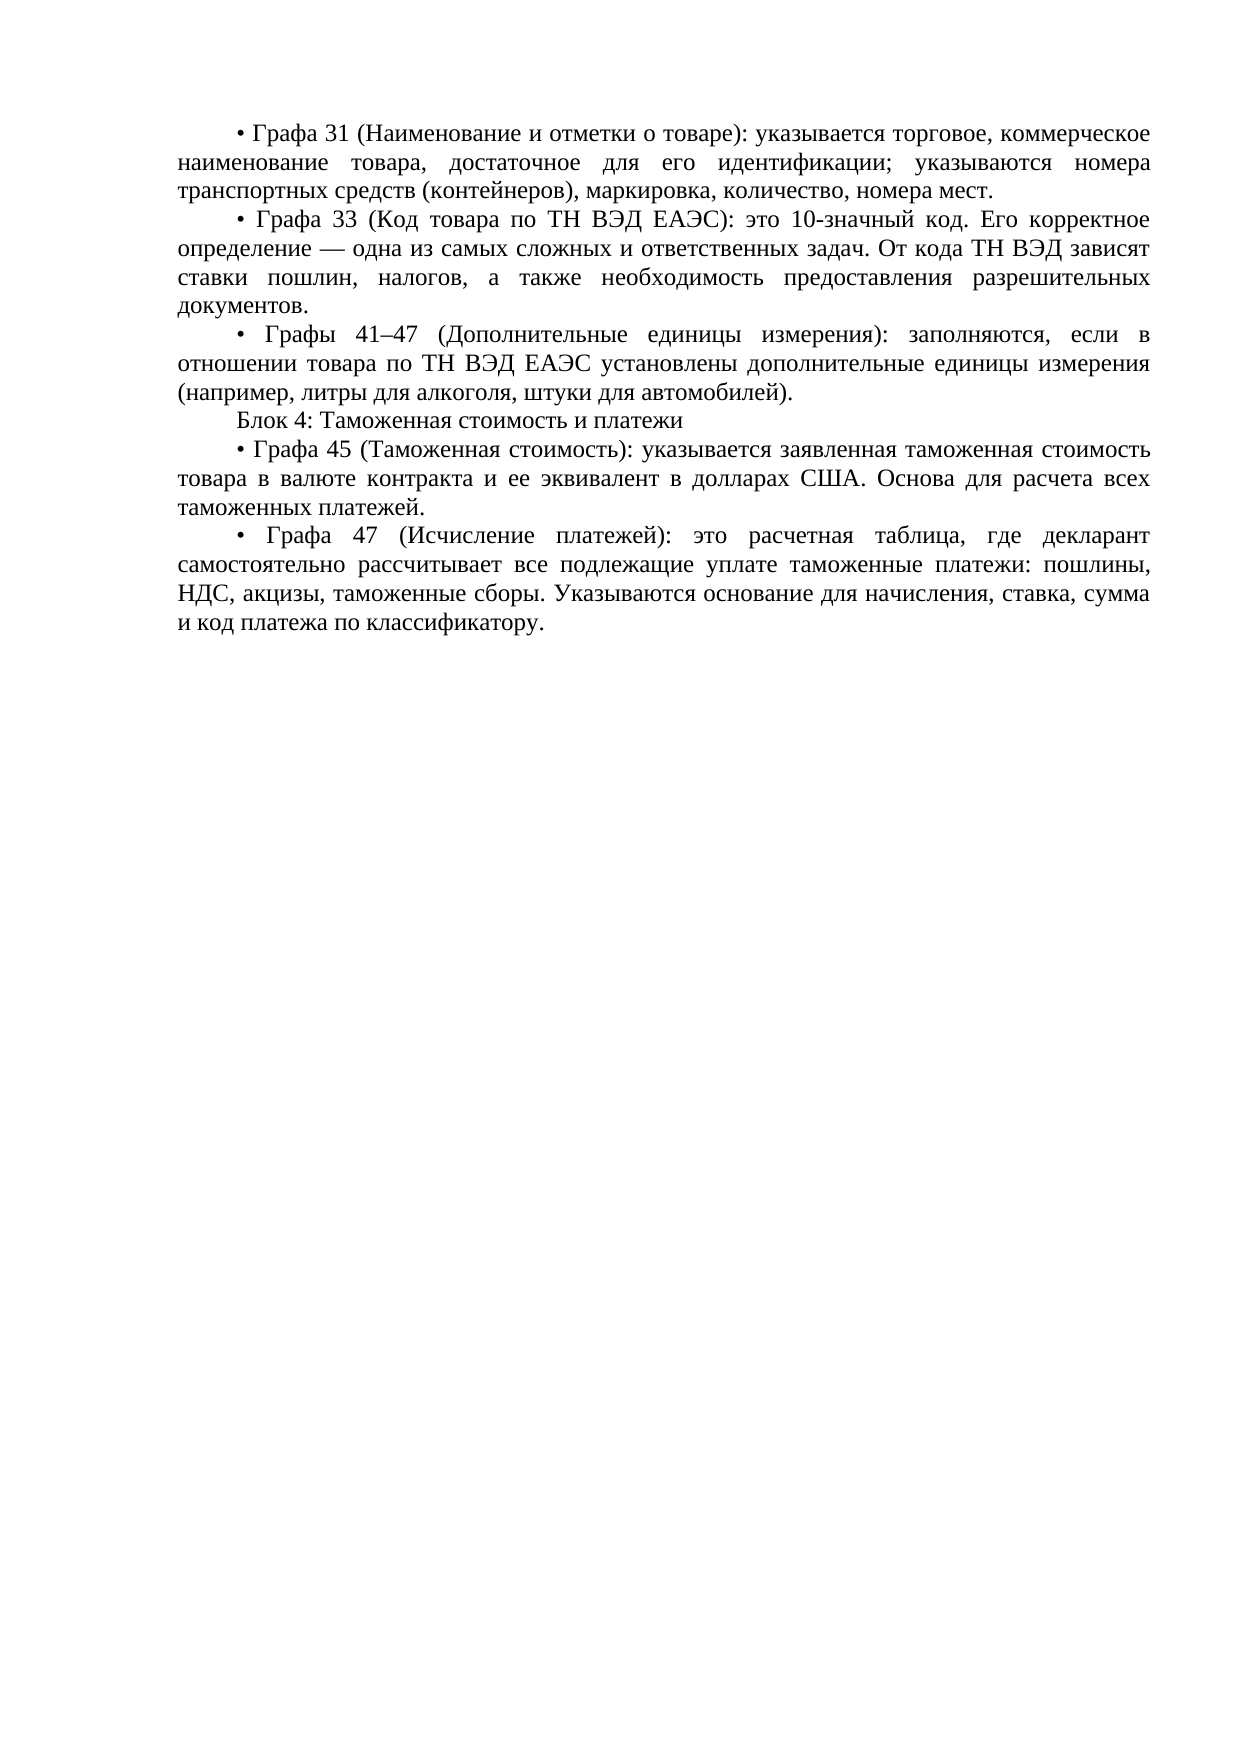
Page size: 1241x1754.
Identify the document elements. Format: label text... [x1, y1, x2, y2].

text • Графа 31 (Наименование и отметки о товаре): указывается торговое, коммерческое наименование товара, достаточное для его идентификации; указываются номера транспортных средств (контейнеров), маркировка, количество, номера мест. [177, 118, 1152, 204]
text • Графа 45 (Таможенная стоимость): указывается заявленная таможенная стоимость товара в валюте контракта и ее эквивалент в долларах США. Основа для расчета всех таможенных платежей. [177, 434, 1152, 521]
text • Графы 41–47 (Дополнительные единицы измерения): заполняются, если в отношении товара по ТН ВЭД ЕАЭС установлены дополнительные единицы измерения (например, литры для алкоголя, штуки для автомобилей). [177, 319, 1152, 406]
text • Графа 47 (Исчисление платежей): это расчетная таблица, где декларант самостоятельно рассчитывает все подлежащие уплате таможенные платежи: пошлины, НДС, акцизы, таможенные сборы. Указываются основание для начисления, ставка, сумма и код платежа по классификатору. [177, 521, 1152, 636]
text Блок 4: Таможенная стоимость и платежи [177, 406, 1152, 434]
text • Графа 33 (Код товара по ТН ВЭД ЕАЭС): это 10-значный код. Его корректное определение — одна из самых сложных и ответственных задач. От кода ТН ВЭД зависят ставки пошлин, налогов, а также необходимость предоставления разрешительных документов. [177, 204, 1152, 319]
